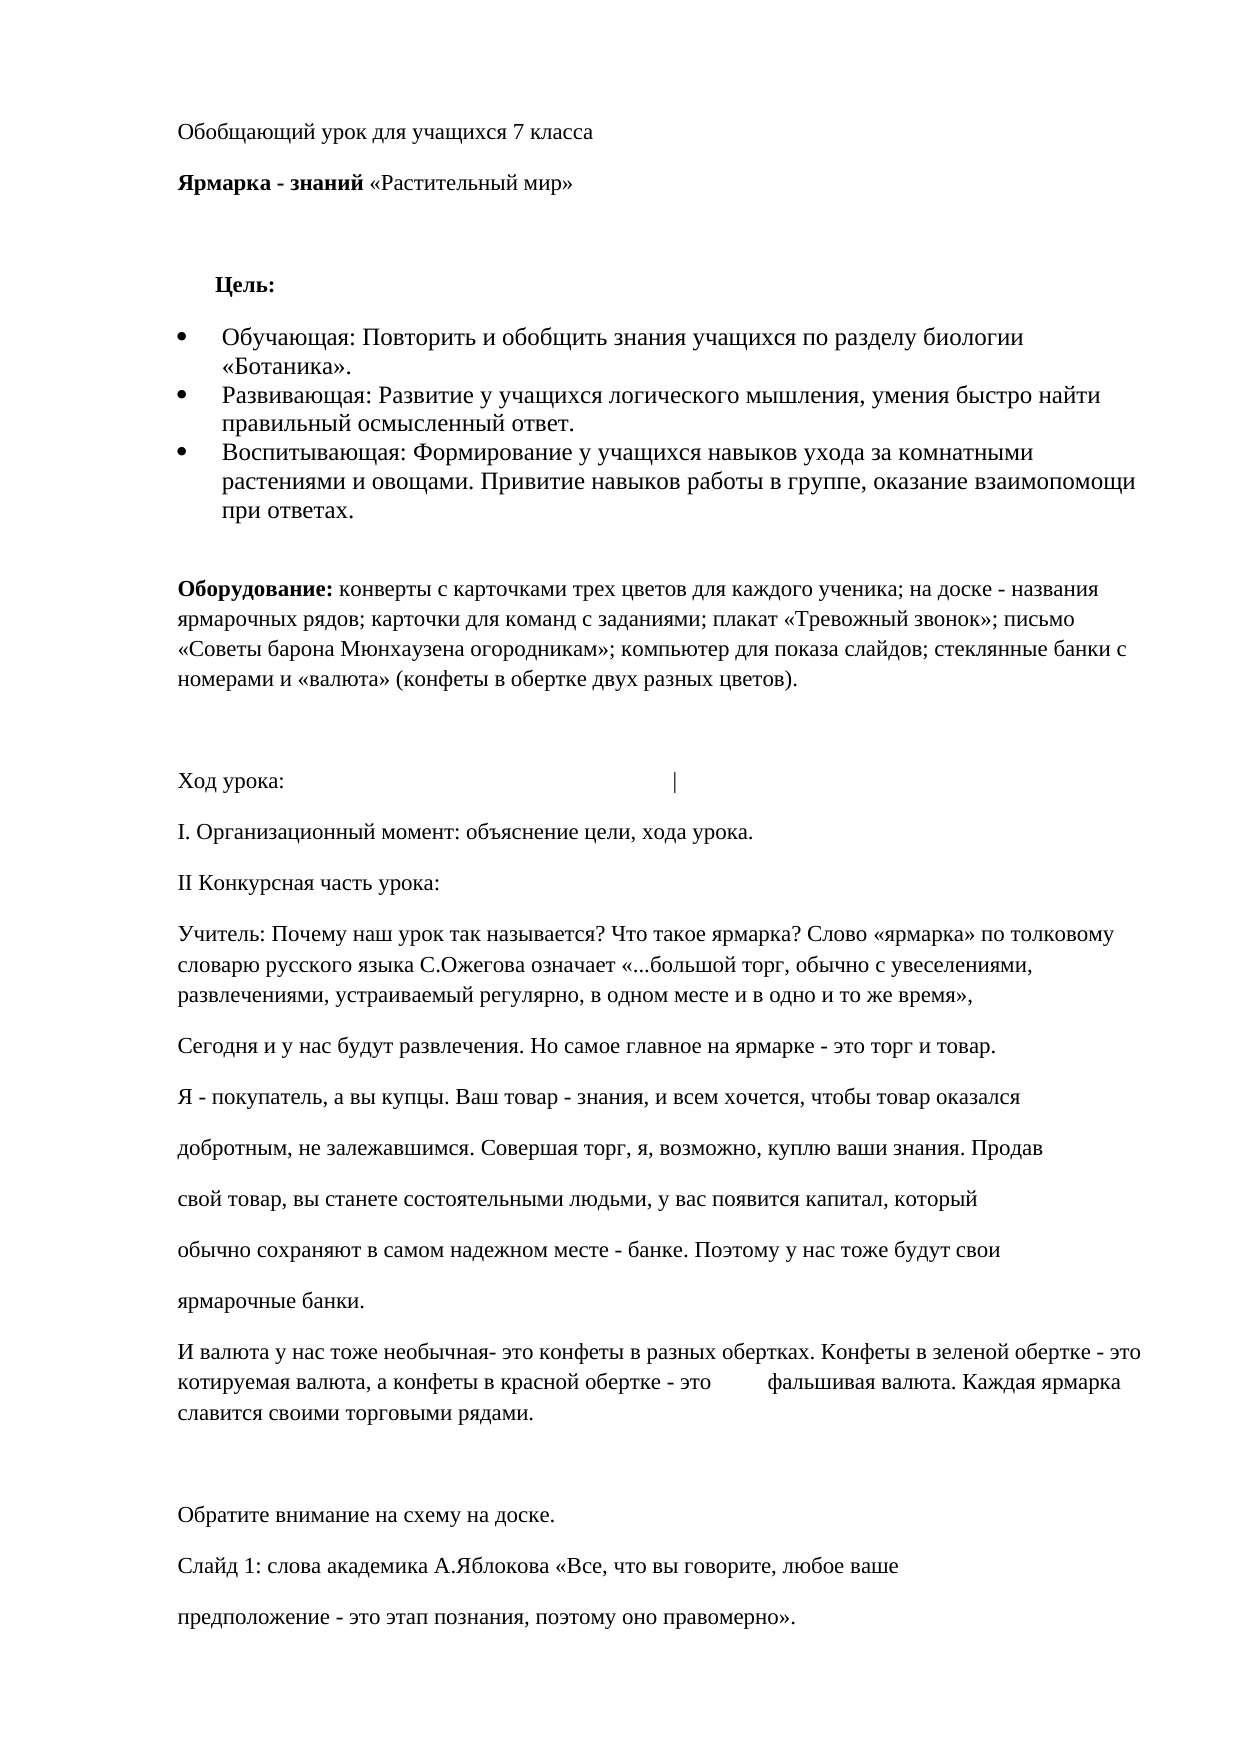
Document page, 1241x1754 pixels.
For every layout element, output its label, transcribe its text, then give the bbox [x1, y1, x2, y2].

text свой товар, вы станете состоятельными людьми, у вас появится капитал, который [177, 1185, 1152, 1211]
text Ход урока: | [177, 767, 1152, 794]
text предположение - это этап познания, поэтому оно правомерно». [177, 1603, 1152, 1629]
text Цель: ^ [177, 271, 1152, 298]
text I. Организационный момент: объяснение цели, хода урока. [177, 818, 1152, 845]
text Обобщающий урок для учащихся 7 класса [177, 118, 1152, 144]
text Я - покупатель, а вы купцы. Ваш товар - знания, и всем хочется, чтобы товар оказался [177, 1083, 1152, 1109]
list Воспитывающая: Формирование у учащихся навыков ухода за комнатными растениями и овощами. Привитие навыков работы в группе, оказание взаимопомощи при ответах. [177, 437, 1152, 523]
text Слайд 1: слова академика А.Яблокова «Все, что вы говорите, любое ваше [177, 1552, 1152, 1578]
list Обучающая: Повторить и обобщить знания учащихся по разделу биологии «Ботаника». [177, 322, 1152, 380]
text Оборудование: конверты с карточками трех цветов для каждого ученика; на доске - названия ярмарочных рядов; карточки для команд с заданиями; плакат «Тревожный звонок»; письмо «Советы барона Мюнхаузена огородникам»; компьютер для показа слайдов; стеклянные банки с номерами и «валюта» (конфеты в обертке двух разных цветов). [177, 574, 1152, 692]
text ярмарочные банки. [177, 1287, 1152, 1313]
text обычно сохраняют в самом надежном месте - банке. Поэтому у нас тоже будут свои [177, 1236, 1152, 1262]
text Ярмарка - знаний «Растительный мир» «г [177, 169, 1152, 196]
text II Конкурсная часть урока: [177, 869, 1152, 896]
list Развивающая: Развитие у учащихся логического мышления, умения быстро найти правильный осмысленный ответ. [177, 380, 1152, 437]
text добротным, не залежавшимся. Совершая торг, я, возможно, куплю ваши знания. Продав [177, 1134, 1152, 1160]
text Обратите внимание на схему на доске. [177, 1501, 1152, 1527]
text И валюта у нас тоже необычная- это конфеты в разных обертках. Конфеты в зеленой обертке - это котируемая валюта, а конфеты в красной обертке - это фальшивая валюта. Каждая ярмарка славится своими торговыми рядами. [177, 1338, 1152, 1425]
text Сегодня и у нас будут развлечения. Но самое главное на ярмарке - это торг и товар. [177, 1032, 1152, 1058]
text Учитель: Почему наш урок так называется? Что такое ярмарка? Слово «ярмарка» по толковому словарю русского языка С.Ожегова означает «...большой торг, обычно с увеселениями, развлечениями, устраиваемый регулярно, в одном месте и в одно и то же время», [177, 920, 1152, 1007]
